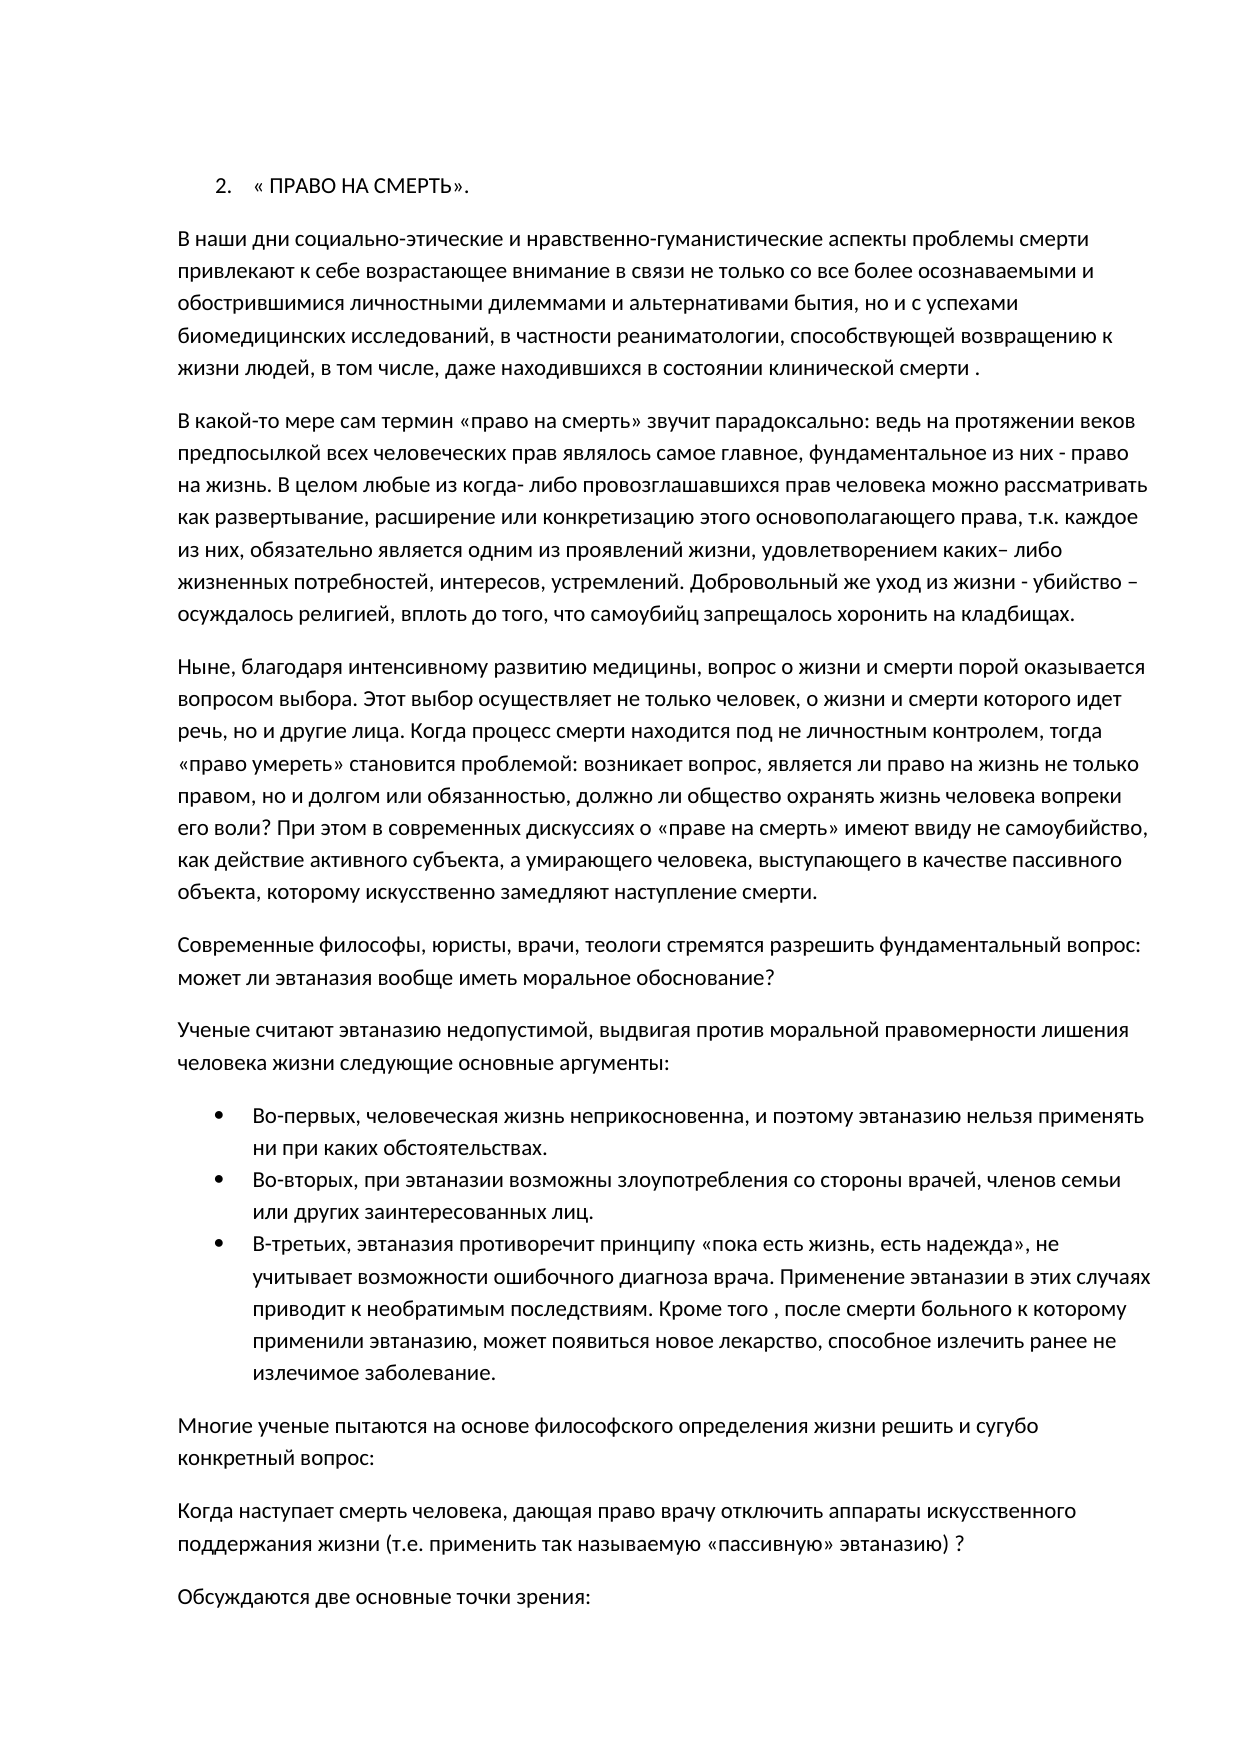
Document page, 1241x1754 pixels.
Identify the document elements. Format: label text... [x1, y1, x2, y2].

list « ПРАВО НА СМЕРТЬ». [215, 171, 1152, 199]
text Многие ученые пытаются на основе философского определения жизни решить и сугубо конкретный вопрос: [177, 1411, 1152, 1472]
list В-третьих, эвтаназия противоречит принципу «пока есть жизнь, есть надежда», не учитывает возможности ошибочного диагноза врача. Применение эвтаназии в этих случаях приводит к необратимым последствиям. Кроме того , после смерти больного к которому применили эвтаназию, может появиться новое лекарство, способное излечить ранее не излечимое заболевание. [215, 1229, 1152, 1386]
text Ныне, благодаря интенсивному развитию медицины, вопрос о жизни и смерти порой оказывается вопросом выбора. Этот выбор осуществляет не только человек, о жизни и смерти которого идет речь, но и другие лица. Когда процесс смерти находится под не личностным контролем, тогда «право умереть» становится проблемой: возникает вопрос, является ли право на жизнь не только правом, но и долгом или обязанностью, должно ли общество охранять жизнь человека вопреки его воли? При этом в современных дискуссиях о «праве на смерть» имеют ввиду не самоубийство, как действие активного субъекта, а умирающего человека, выступающего в качестве пассивного объекта, которому искусственно замедляют наступление смерти. [177, 652, 1152, 905]
list Во-первых, человеческая жизнь неприкосновенна, и поэтому эвтаназию нельзя применять ни при каких обстоятельствах. [215, 1101, 1152, 1161]
list Во-вторых, при эвтаназии возможны злоупотребления со стороны врачей, членов семьи или других заинтересованных лиц. [215, 1165, 1152, 1225]
text В наши дни социально-этические и нравственно-гуманистические аспекты проблемы смерти привлекают к себе возрастающее внимание в связи не только со все более осознаваемыми и обострившимися личностными дилеммами и альтернативами бытия, но и с успехами биомедицинских исследований, в частности реаниматологии, способствующей возвращению к жизни людей, в том числе, даже находившихся в состоянии клинической смерти . [177, 224, 1152, 381]
text Когда наступает смерть человека, дающая право врачу отключить аппараты искусственного поддержания жизни (т.е. применить так называемую «пассивную» эвтаназию) ? [177, 1497, 1152, 1557]
text Обсуждаются две основные точки зрения: [177, 1582, 1152, 1610]
text В какой-то мере сам термин «право на смерть» звучит парадоксально: ведь на протяжении веков предпосылкой всех человеческих прав являлось самое главное, фундаментальное из них - право на жизнь. В целом любые из когда- либо провозглашавшихся прав человека можно рассматривать как развертывание, расширение или конкретизацию этого основополагающего права, т.к. каждое из них, обязательно является одним из проявлений жизни, удовлетворением каких– либо жизненных потребностей, интересов, устремлений. Добровольный же уход из жизни - убийство – осуждалось религией, вплоть до того, что самоубийц запрещалось хоронить на кладбищах. [177, 406, 1152, 627]
text Ученые считают эвтаназию недопустимой, выдвигая против моральной правомерности лишения человека жизни следующие основные аргументы: [177, 1016, 1152, 1076]
text Современные философы, юристы, врачи, теологи стремятся разрешить фундаментальный вопрос: может ли эвтаназия вообще иметь моральное обоснование? [177, 930, 1152, 991]
